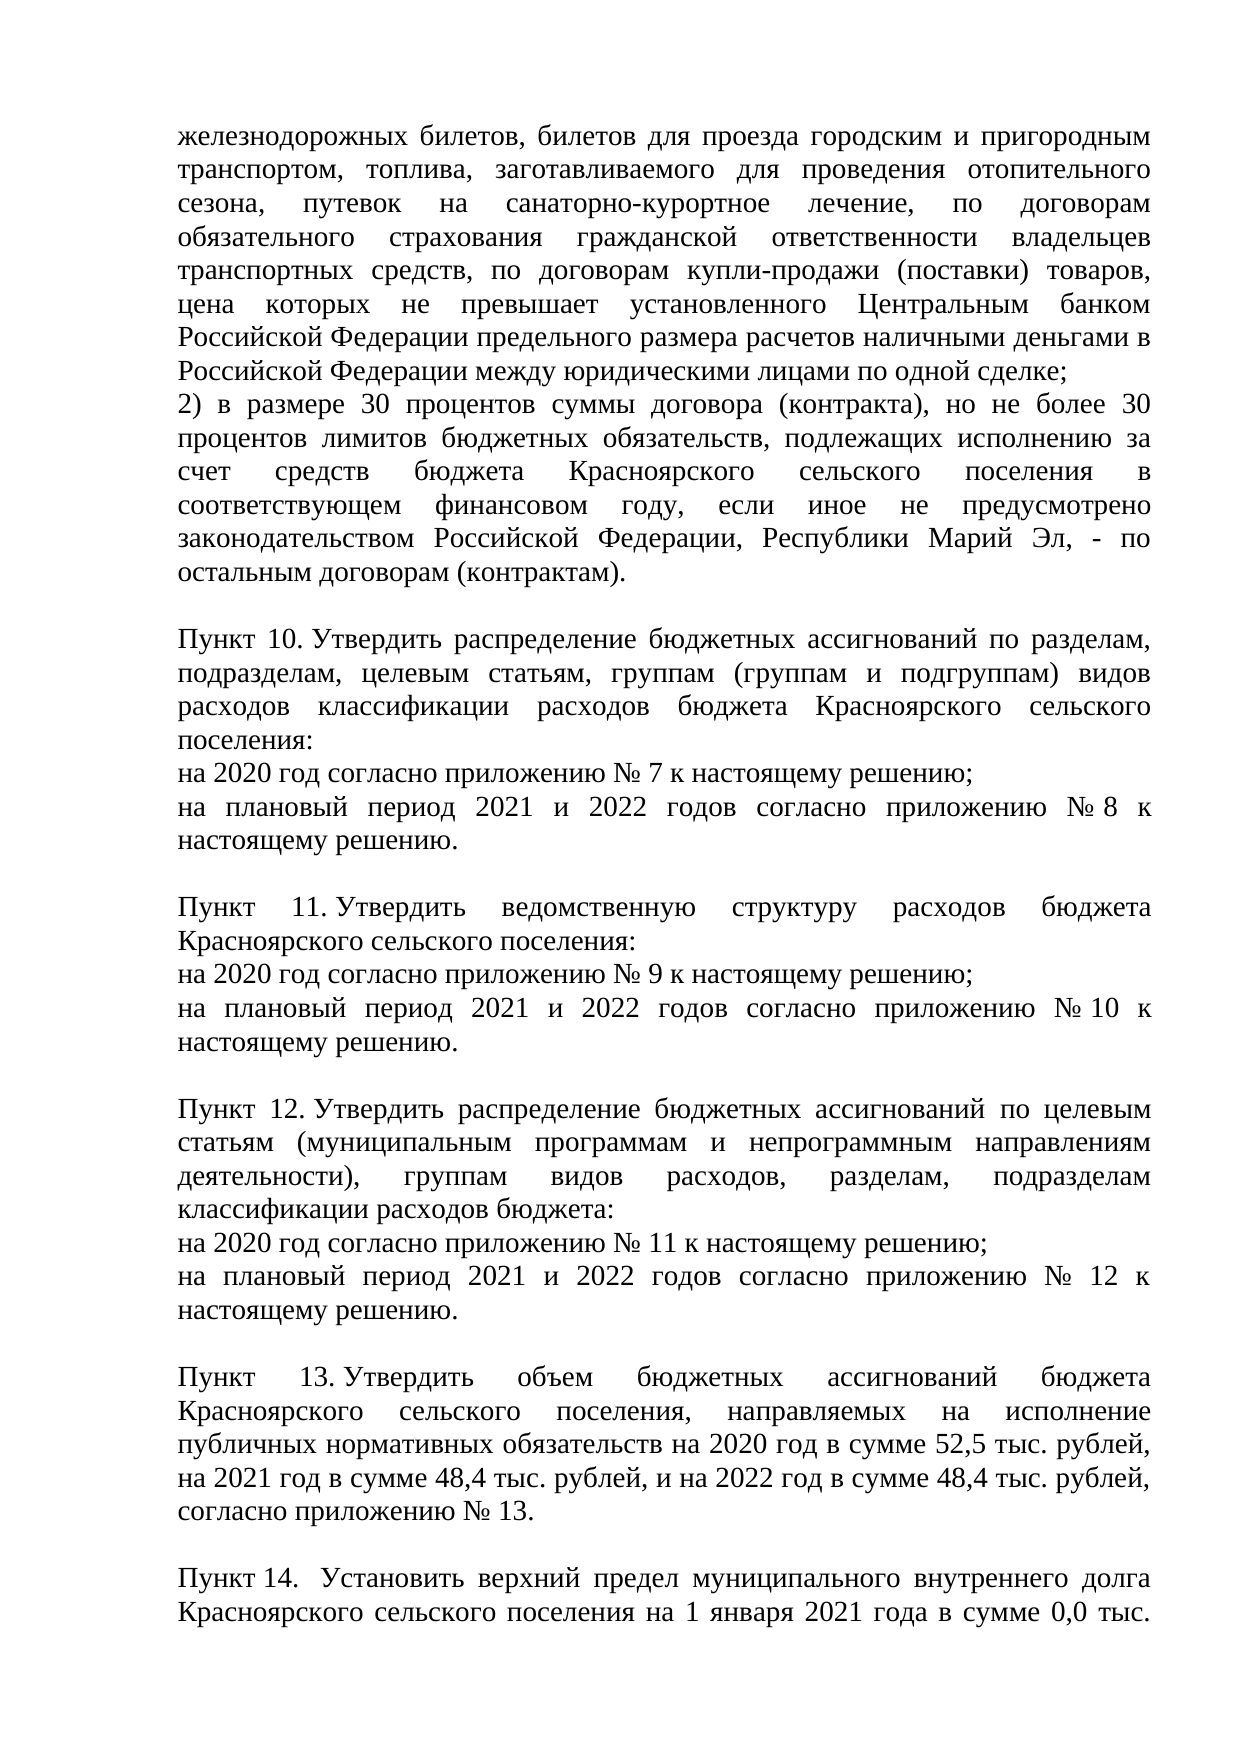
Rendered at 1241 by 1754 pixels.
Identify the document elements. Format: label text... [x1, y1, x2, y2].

text на плановый период 2021 и 2022 годов согласно приложению № 10 к настоящему решению. [177, 990, 1152, 1057]
text Пункт 12. Утвердить распределение бюджетных ассигнований по целевым статьям (муниципальным программам и непрограммным направлениям деятельности), группам видов расходов, разделам, подразделам классификации расходов бюджета: [177, 1091, 1152, 1225]
text на 2020 год согласно приложению № 11 к настоящему решению; [177, 1225, 1152, 1258]
text на плановый период 2021 и 2022 годов согласно приложению № 8 к настоящему решению. [177, 789, 1152, 856]
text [177, 1560, 1152, 1627]
text Пункт 13. Утвердить объем бюджетных ассигнований бюджета Красноярского сельского поселения, направляемых на исполнение публичных нормативных обязательств на 2020 год в сумме 52,5 тыс. рублей, на 2021 год в сумме 48,4 тыс. рублей, и на 2022 год в сумме 48,4 тыс. рублей, согласно приложению № 13. [177, 1359, 1152, 1527]
text Пункт 11. Утвердить ведомственную структуру расходов бюджета Красноярского сельского поселения: [177, 889, 1152, 957]
text Пункт 10. Утвердить распределение бюджетных ассигнований по разделам, подразделам, целевым статьям, группам (группам и подгруппам) видов расходов классификации расходов бюджета Красноярского сельского поселения: [177, 621, 1152, 755]
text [177, 118, 1152, 386]
text на плановый период 2021 и 2022 годов согласно приложению № 12 к настоящему решению. [177, 1258, 1152, 1326]
text на 2020 год согласно приложению № 7 к настоящему решению; [177, 755, 1152, 789]
text на 2020 год согласно приложению № 9 к настоящему решению; [177, 957, 1152, 990]
text 2) в размере 30 процентов суммы договора (контракта), но не более 30 процентов лимитов бюджетных обязательств, подлежащих исполнению за счет средств бюджета Красноярского сельского поселения в соответствующем финансовом году, если иное не предусмотрено законодательством Российской Федерации, Республики Марий Эл, - по остальным договорам (контрактам). [177, 386, 1152, 588]
